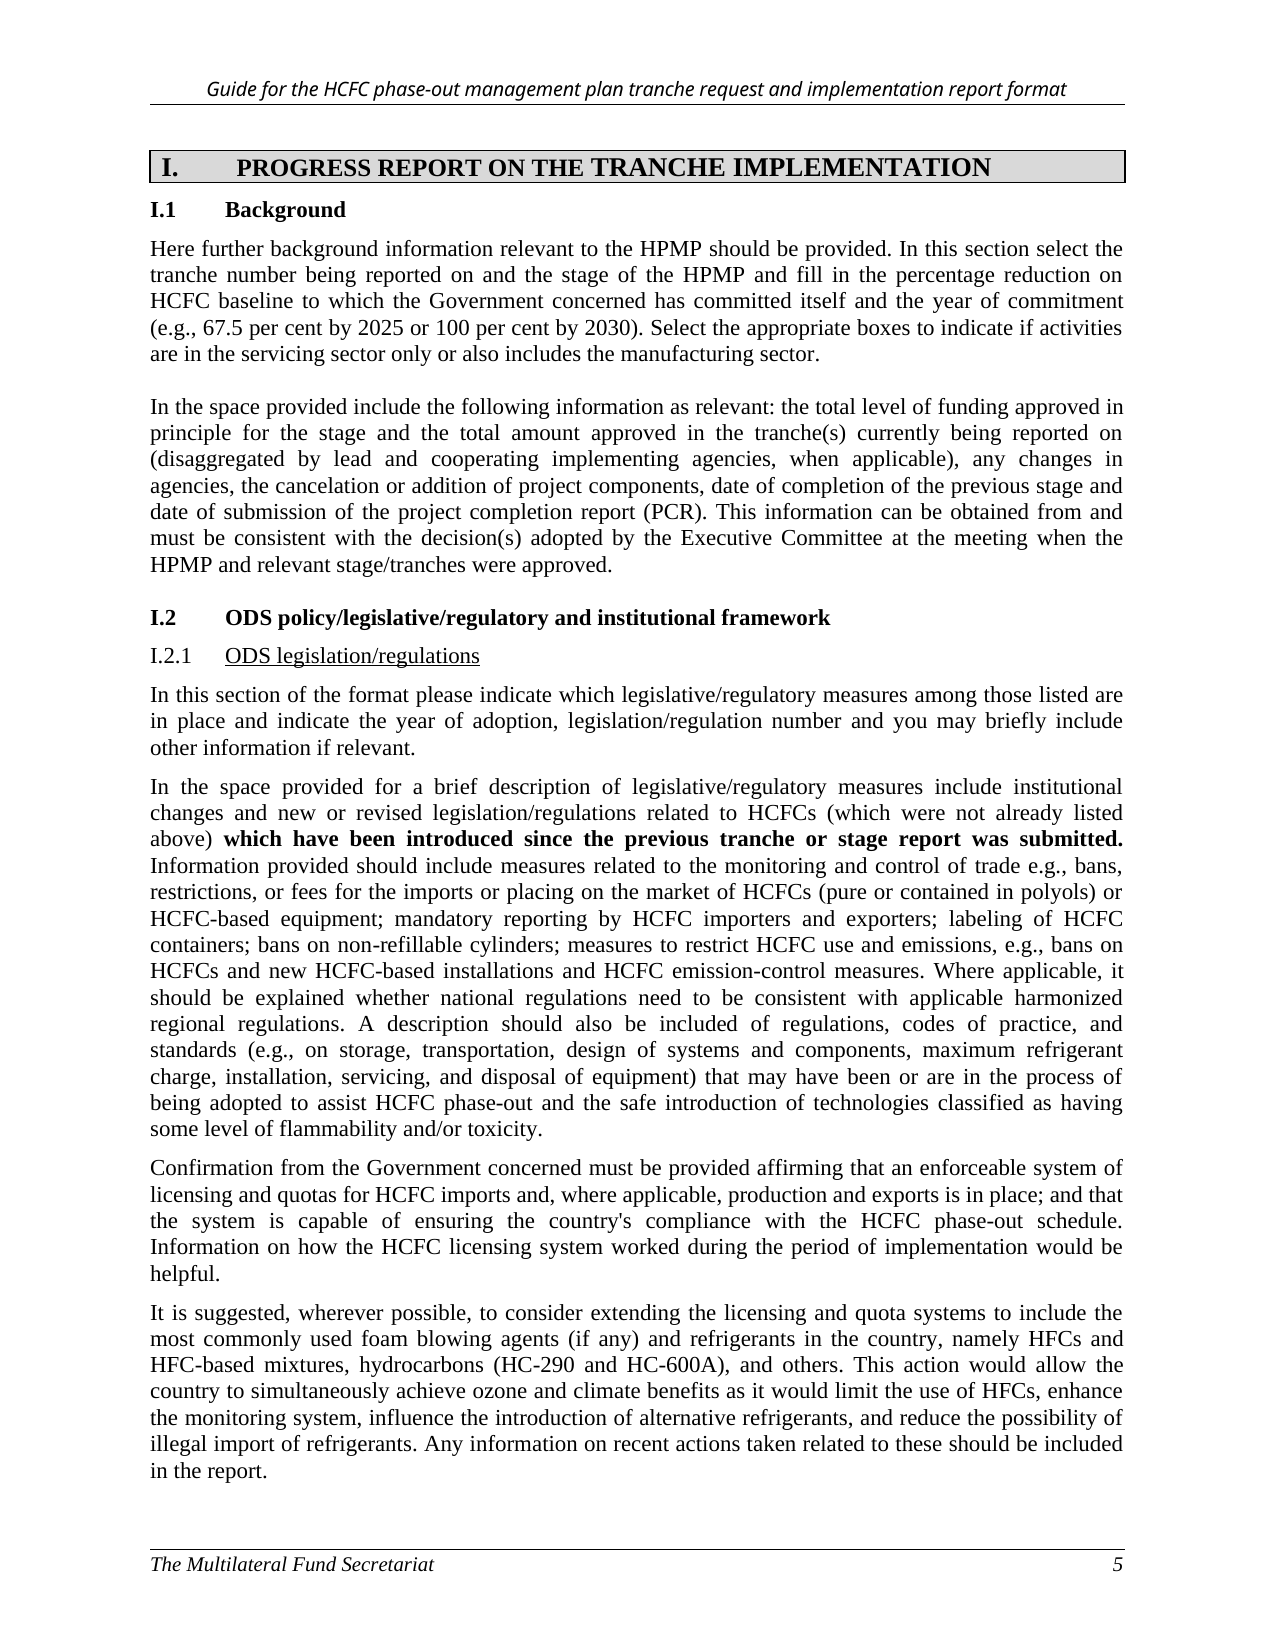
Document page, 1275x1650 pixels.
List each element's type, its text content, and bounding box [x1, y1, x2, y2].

subtitle In the space provided include the following information as relevant: the total level of funding approved in principle for the stage and the total amount approved in the tranche(s) currently being reported on (disaggregated by lead and cooperating implementing agencies, when applicable), any changes in agencies, the cancelation or addition of project components, date of completion of the previous stage and date of submission of the project completion report (PCR). This information can be obtained from and must be consistent with the decision(s) adopted by the Executive Committee at the meeting when the HPMP and relevant stage/tranches were approved. [150, 393, 1125, 577]
text I.1 Background [150, 196, 1125, 222]
subtitle Here further background information relevant to the HPMP should be provided. In this section select the tranche number being reported on and the stage of the HPMP and fill in the percentage reduction on HCFC baseline to which the Government concerned has committed itself and the year of commitment (e.g., 67.5 per cent by 2025 or 100 per cent by 2030). Select the appropriate boxes to indicate if activities are in the servicing sector only or also includes the manufacturing sector. [150, 234, 1125, 366]
table_header PROGRESS REPORT ON THE TRANCHE IMPLEMENTATION [151, 151, 1124, 182]
text In the space provided for a brief description of legislative/regulatory measures include institutional changes and new or revised legislation/regulations related to HCFCs (which were not already listed above) which have been introduced since the previous tranche or stage report was submitted. Information provided should include measures related to the monitoring and control of trade e.g., bans, restrictions, or fees for the imports or placing on the market of HCFCs (pure or contained in polyols) or HCFC-based equipment; mandatory reporting by HCFC importers and exporters; labeling of HCFC containers; bans on non-refillable cylinders; measures to restrict HCFC use and emissions, e.g., bans on HCFCs and new HCFC-based installations and HCFC emission-control measures. Where applicable, it should be explained whether national regulations need to be consistent with applicable harmonized regional regulations. A description should also be included of regulations, codes of practice, and standards (e.g., on storage, transportation, design of systems and components, maximum refrigerant charge, installation, servicing, and disposal of equipment) that may have been or are in the process of being adopted to assist HCFC phase-out and the safe introduction of technologies classified as having some level of flammability and/or toxicity. [150, 773, 1125, 1142]
subtitle It is suggested, wherever possible, to consider extending the licensing and quota systems to include the most commonly used foam blowing agents (if any) and refrigerants in the country, namely HFCs and HFC-based mixtures, hydrocarbons (HC-290 and HC-600A), and others. This action would allow the country to simultaneously achieve ozone and climate benefits as it would limit the use of HFCs, enhance the monitoring system, influence the introduction of alternative refrigerants, and reduce the possibility of illegal import of refrigerants. Any information on recent actions taken related to these should be included in the report. [150, 1298, 1125, 1483]
text Confirmation from the Government concerned must be provided affirming that an enforceable system of licensing and quotas for HCFC imports and, where applicable, production and exports is in place; and that the system is capable of ensuring the country's compliance with the HCFC phase-out schedule. Information on how the HCFC licensing system worked during the period of implementation would be helpful. [150, 1154, 1125, 1286]
subtitle I.2 ODS policy/legislative/regulatory and institutional framework [150, 603, 1125, 630]
text I.2.1 ODS legislation/regulations [150, 642, 1125, 669]
text In this section of the format please indicate which legislative/regulatory measures among those listed are in place and indicate the year of adoption, legislation/regulation number and you may briefly include other information if relevant. [150, 681, 1125, 760]
